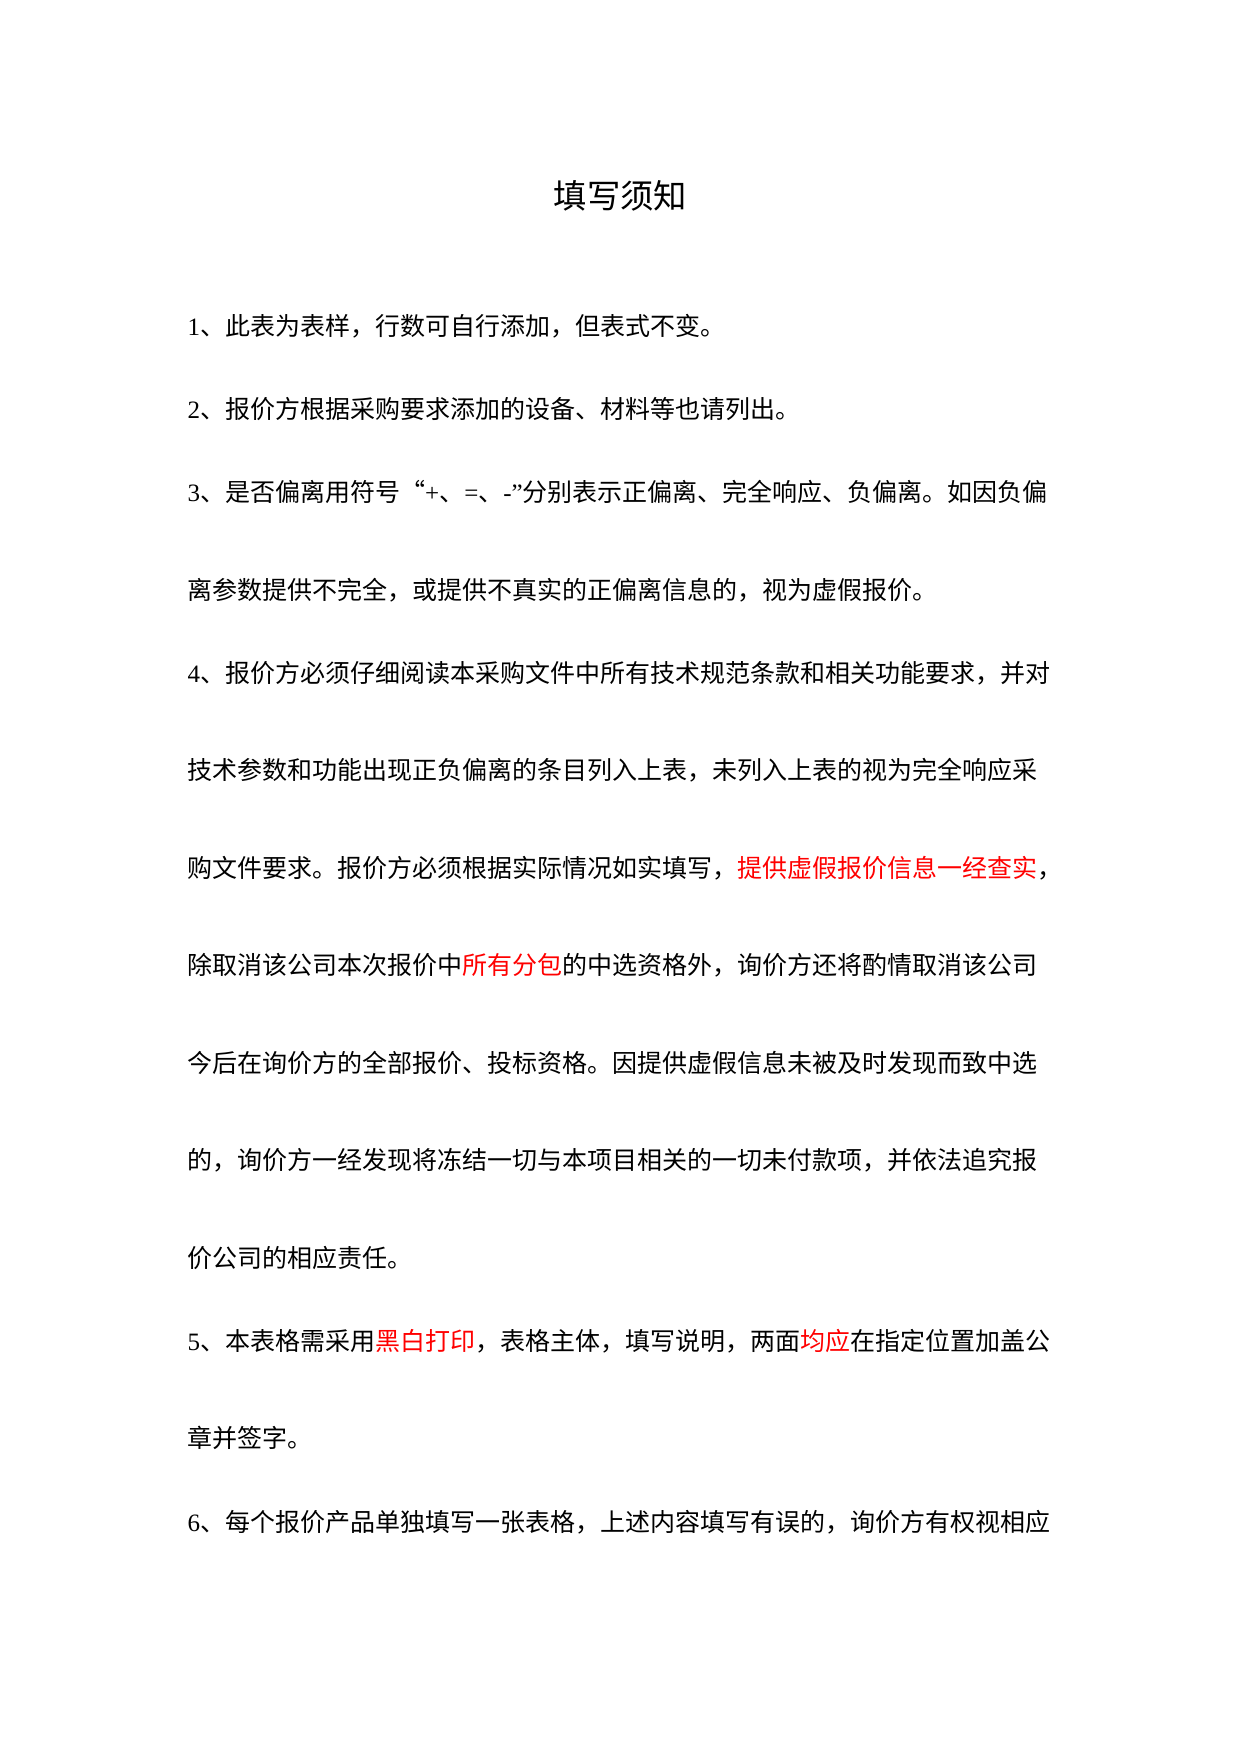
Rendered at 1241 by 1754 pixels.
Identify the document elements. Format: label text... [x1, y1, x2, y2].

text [187, 1488, 1053, 1553]
text 5、本表格需采用黑白打印，表格主体，填写说明，两面均应在指定位置加盖公章并签字。 [187, 1307, 1053, 1469]
list 此表为表样，行数可自行添加，但表式不变。 [187, 292, 1053, 357]
text 3、是否偏离用符号“+、=、-”分别表示正偏离、完全响应、负偏离。如因负偏离参数提供不完全，或提供不真实的正偏离信息的，视为虚假报价。 [187, 458, 1053, 621]
text 4、报价方必须仔细阅读本采购文件中所有技术规范条款和相关功能要求，并对技术参数和功能出现正负偏离的条目列入上表，未列入上表的视为完全响应采购文件要求。报价方必须根据实际情况如实填写，提供虚假报价信息一经查实，除取消该公司本次报价中所有分包的中选资格外，询价方还将酌情取消该公司今后在询价方的全部报价、投标资格。因提供虚假信息未被及时发现而致中选的，询价方一经发现将冻结一切与本项目相关的一切未付款项，并依法追究报价公司的相应责任。 [187, 639, 1053, 1289]
text 填写须知 [187, 162, 1053, 227]
text 2、报价方根据采购要求添加的设备、材料等也请列出。 [187, 375, 1053, 440]
